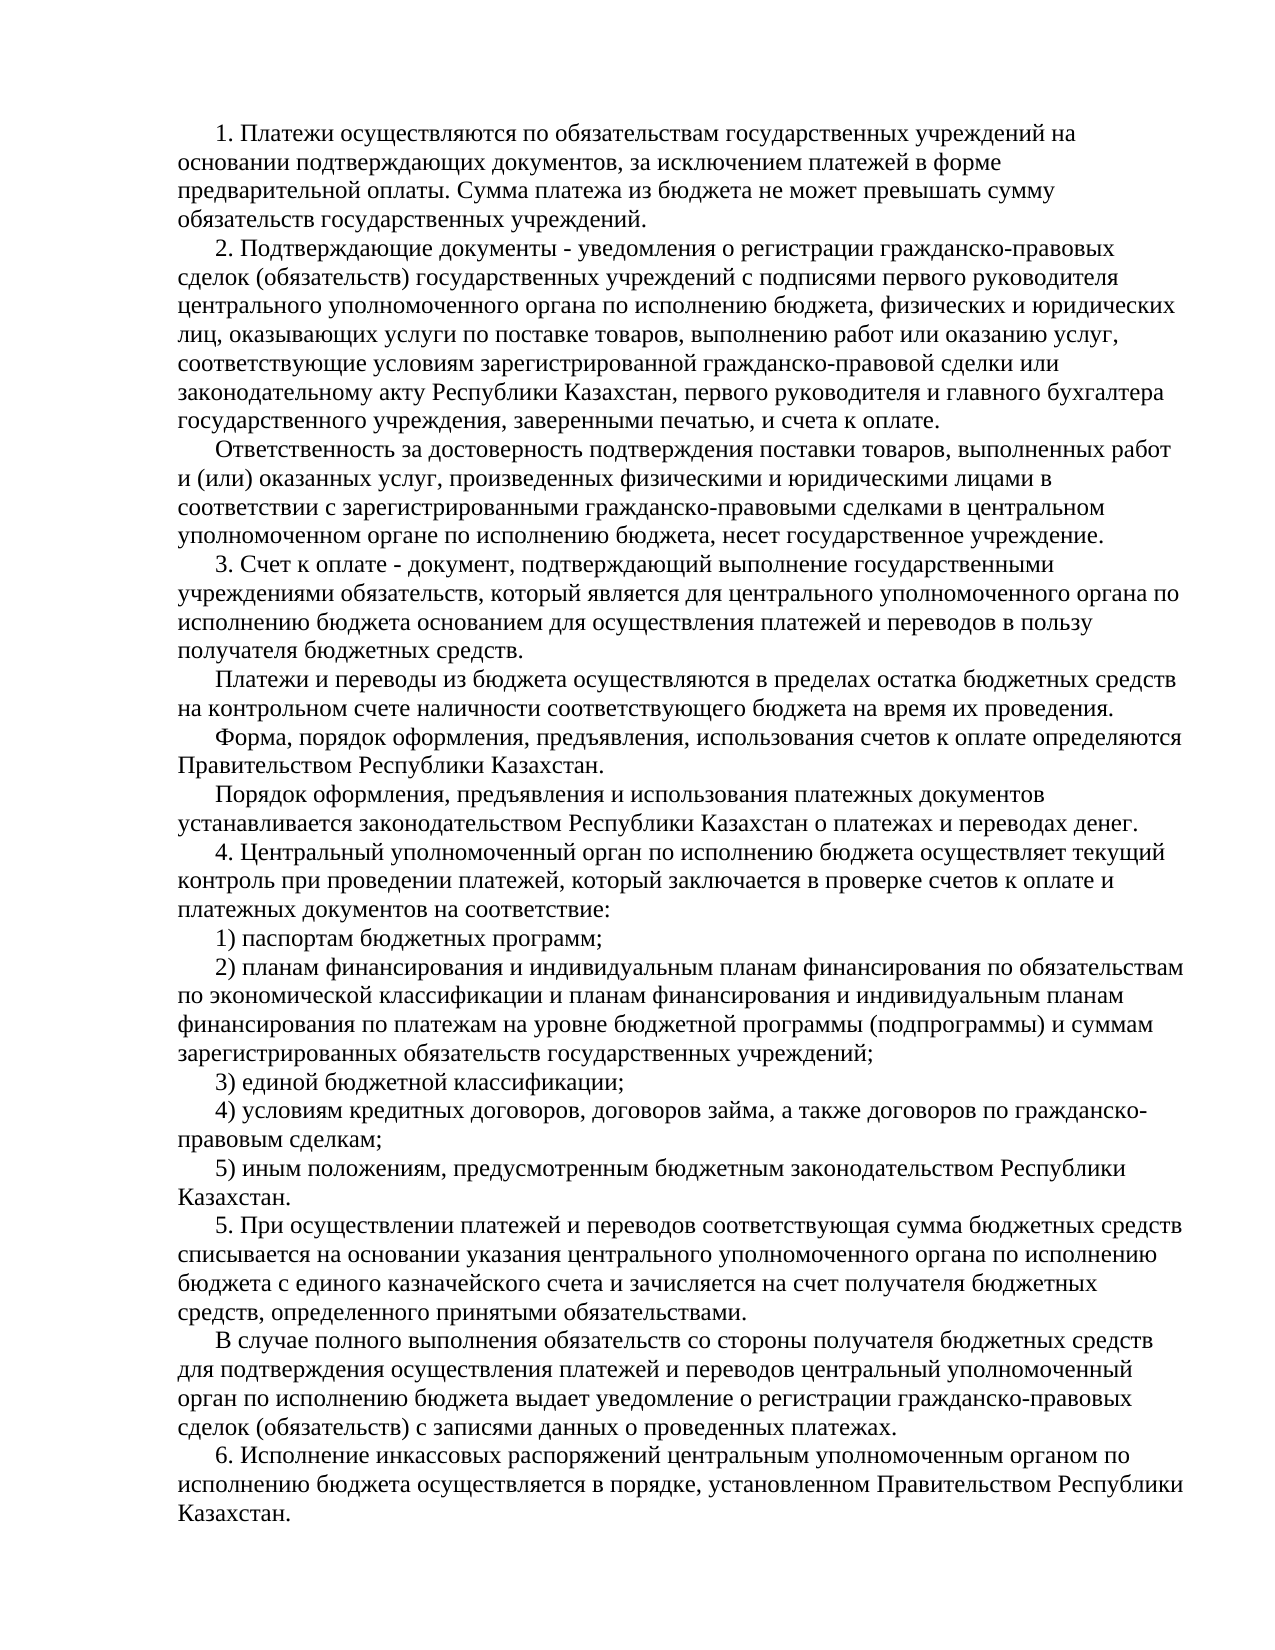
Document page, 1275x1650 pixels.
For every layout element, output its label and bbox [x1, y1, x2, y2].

text [177, 118, 1186, 1527]
